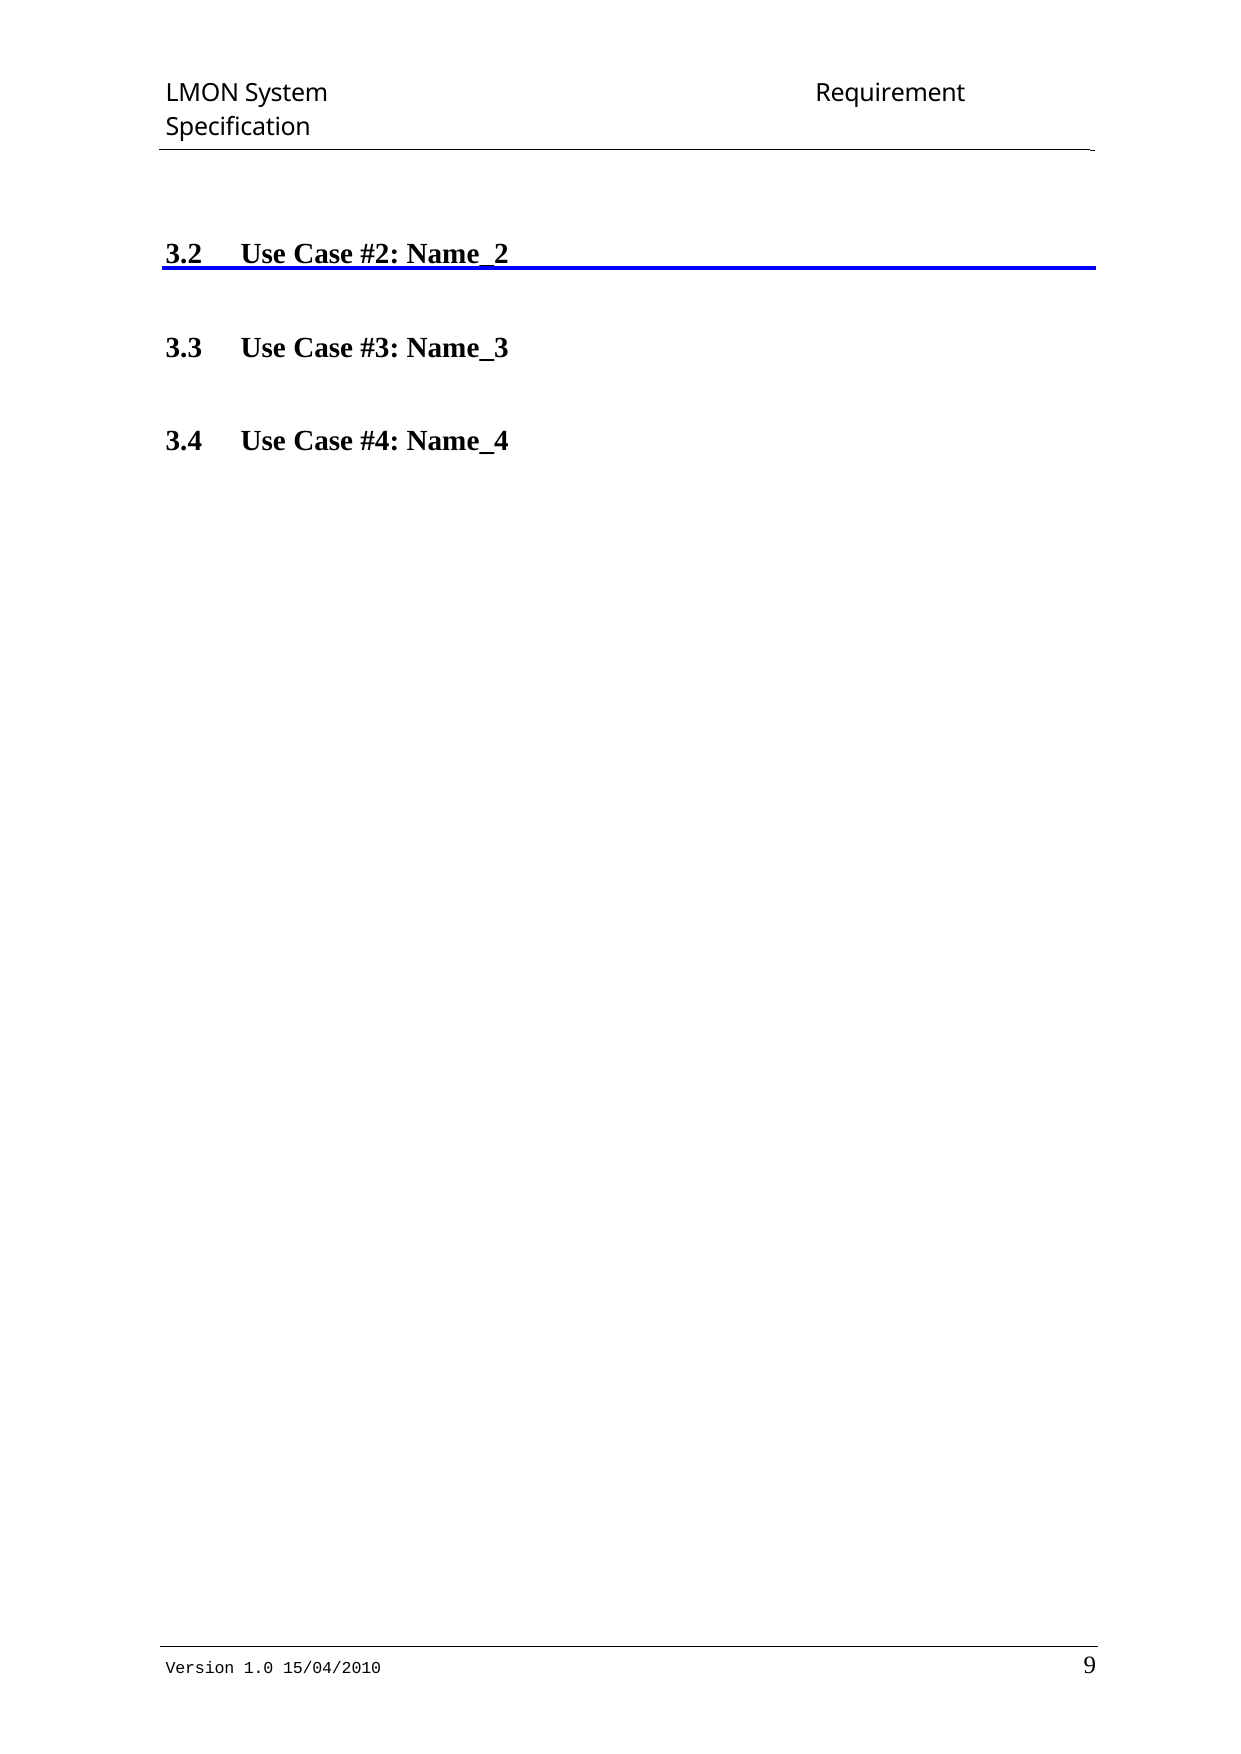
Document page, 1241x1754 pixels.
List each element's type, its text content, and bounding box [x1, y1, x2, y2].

subtitle Use Case #3: Name_3 [165, 330, 1092, 363]
subtitle Use Case #4: Name_4 [165, 423, 1092, 457]
subtitle Use Case #2: Name_2 [165, 236, 1092, 266]
